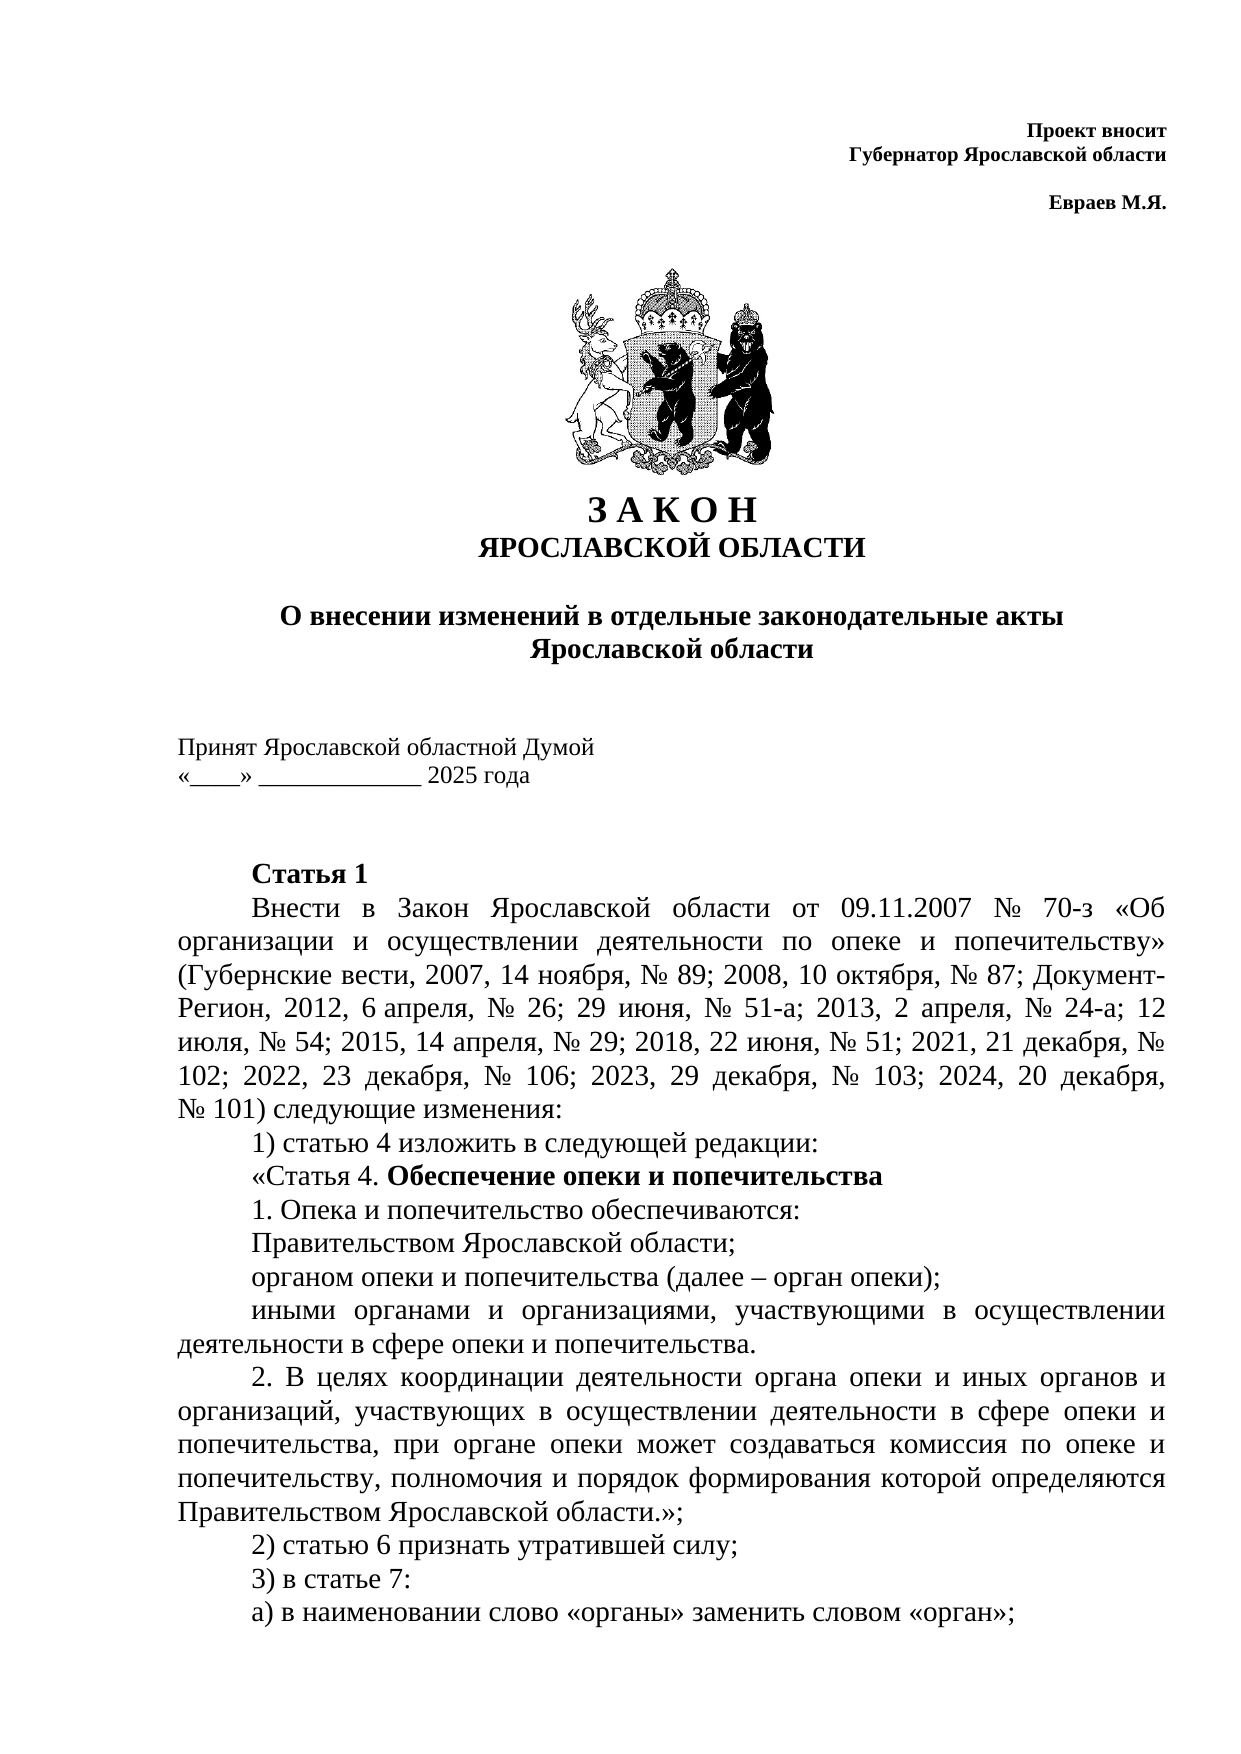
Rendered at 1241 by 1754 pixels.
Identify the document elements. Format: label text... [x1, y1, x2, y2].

text Ярославской области [177, 631, 1167, 665]
text 2) статью 6 признать утратившей силу; [177, 1527, 1167, 1561]
text Евраев М.Я. [177, 190, 1167, 214]
text Статья 1 [177, 856, 1167, 890]
text «____» _____________ 2025 года [177, 761, 1167, 789]
text Внести в Закон Ярославской области от 09.11.2007 № 70-з «Об организации и осуществлении деятельности по опеке и попечительству» (Губернские вести, 2007, 14 ноября, № 89; 2008, 10 октября, № 87; Документ-Регион, 2012, 6 апреля, № 26; 29 июня, № 51-а; 2013, 2 апреля, № 24-а; 12 июля, № 54; 2015, 14 апреля, № 29; 2018, 22 июня, № 51; 2021, 21 декабря, № 102; 2022, 23 декабря, № 106; 2023, 29 декабря, № 103; 2024, 20 декабря, № 101) следующие изменения: [177, 890, 1167, 1125]
text Проект вносит [177, 118, 1167, 142]
text «Статья 4. Обеспечение опеки и попечительства [177, 1158, 1167, 1192]
text Губернатор Ярославской области [177, 142, 1167, 166]
text иными органами и организациями, участвующими в осуществлении деятельности в сфере опеки и попечительства. [177, 1292, 1167, 1359]
text О внесении изменений в отдельные законодательные акты [177, 598, 1167, 631]
picture [559, 262, 785, 488]
text 2. В целях координации деятельности органа опеки и иных органов и организаций, участвующих в осуществлении деятельности в сфере опеки и попечительства, при органе опеки может создаваться комиссия по опеке и попечительству, полномочия и порядок формирования которой определяются Правительством Ярославской области.»; [177, 1359, 1167, 1527]
text ЯРОСЛАВСКОЙ ОБЛАСТИ [177, 531, 1167, 564]
text Правительством Ярославской области; [177, 1225, 1167, 1259]
text Принят Ярославской областной Думой [177, 732, 1167, 761]
text 1) статью 4 изложить в следующей редакции: [177, 1125, 1167, 1158]
text 3) в статье 7: [177, 1561, 1167, 1594]
text З А К О Н [177, 487, 1167, 531]
text а) в наименовании слово «органы» заменить словом «орган»; [177, 1594, 1167, 1628]
text органом опеки и попечительства (далее – орган опеки); [177, 1259, 1167, 1292]
text 1. Опека и попечительство обеспечиваются: [177, 1192, 1167, 1225]
